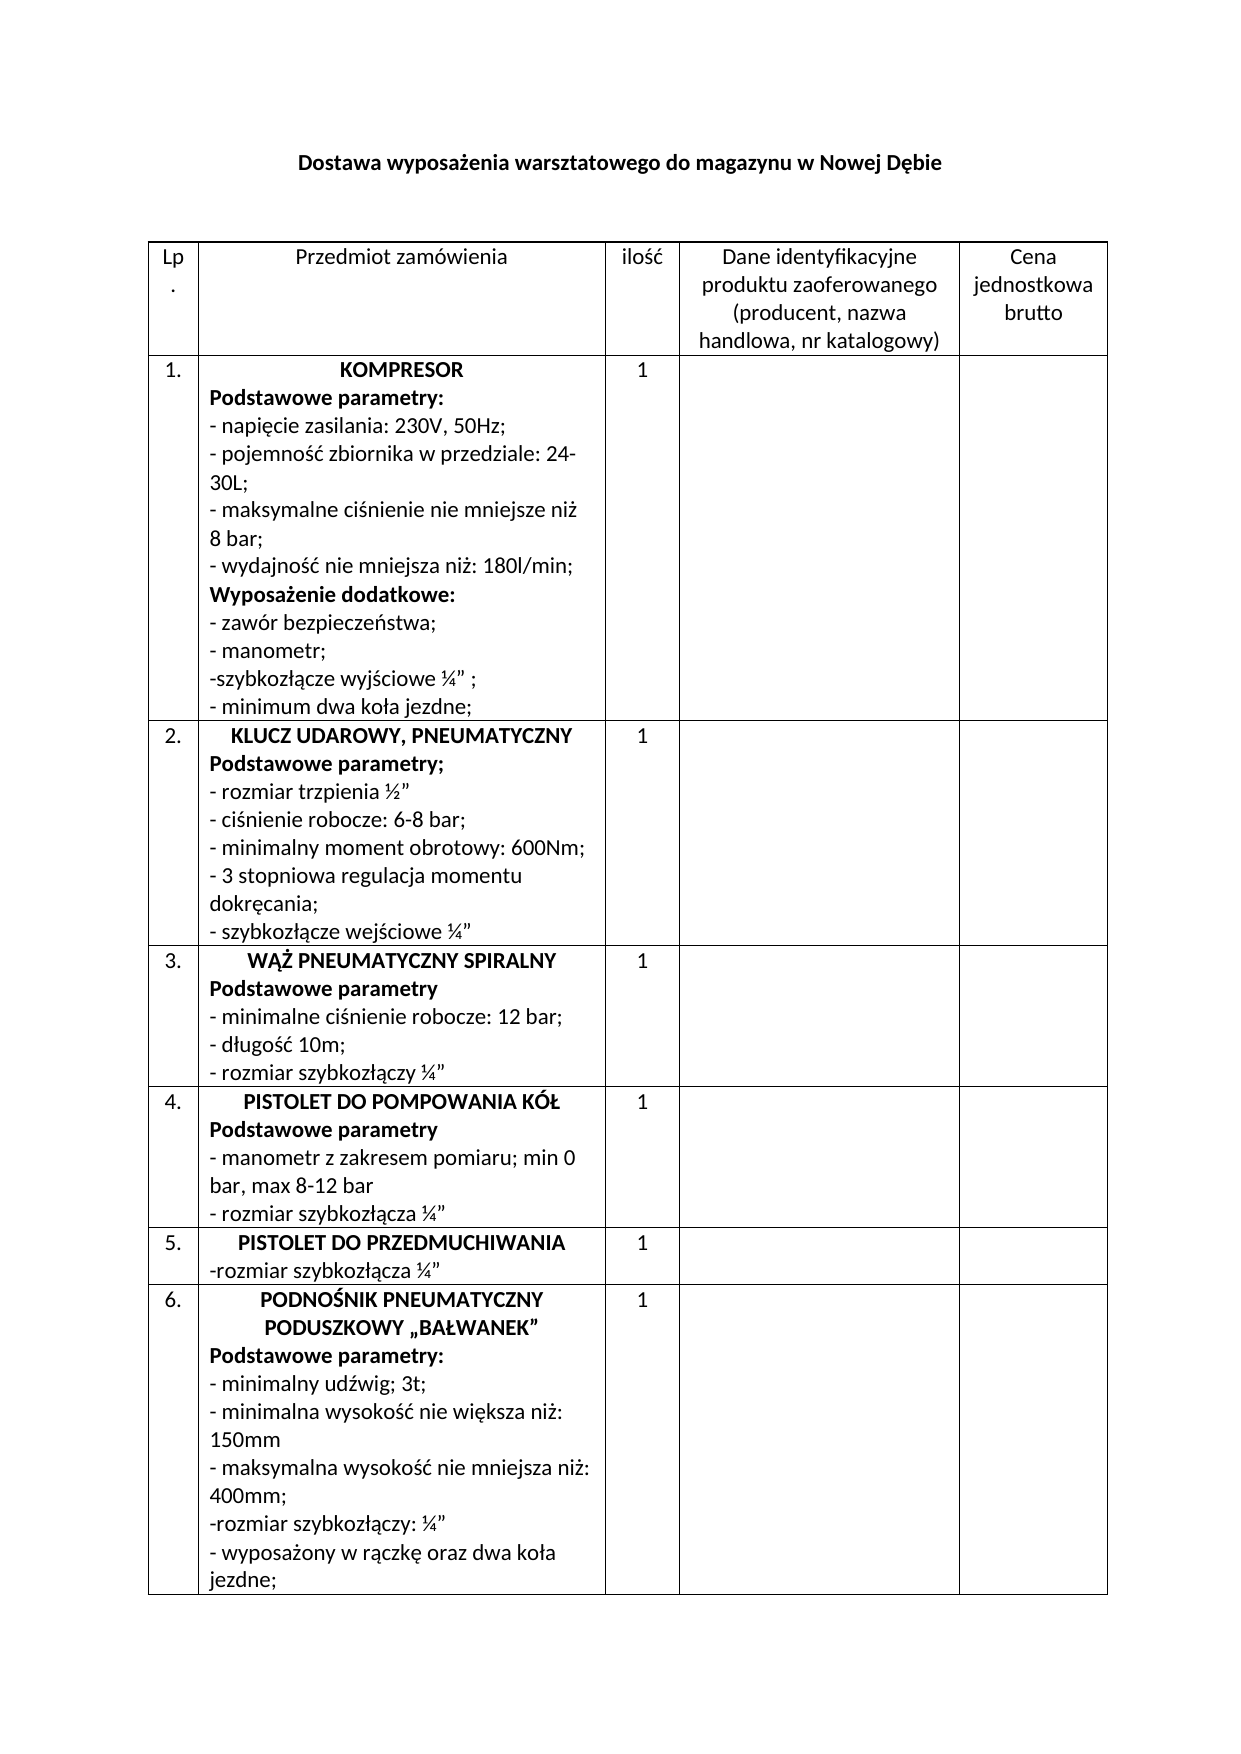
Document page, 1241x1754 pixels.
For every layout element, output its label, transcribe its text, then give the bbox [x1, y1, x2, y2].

table_cell [960, 721, 1107, 945]
table_header Dane identyfikacyjne produktu zaoferowanego (producent, nazwa handlowa, nr katalogowy) [680, 243, 959, 354]
table_cell [960, 946, 1107, 1086]
table_cell 2. [149, 721, 198, 945]
table_cell [680, 356, 959, 720]
table_cell [680, 721, 959, 945]
table_cell [960, 356, 1107, 720]
table_cell [960, 1285, 1107, 1594]
table_cell 1 [606, 946, 679, 1086]
table_cell 1. [149, 356, 198, 720]
table_cell 1 [606, 1228, 679, 1284]
table_header Cena jednostkowa brutto [960, 243, 1107, 354]
table_cell PISTOLET DO PRZEDMUCHIWANIA -rozmiar szybkozłącza ¼” [199, 1228, 605, 1284]
table_header Przedmiot zamówienia [199, 243, 605, 354]
text Dostawa wyposażenia warsztatowego do magazynu w Nowej Dębie [148, 148, 1093, 176]
table_cell 1 [606, 1285, 679, 1594]
table_cell KOMPRESOR Podstawowe parametry: - napięcie zasilania: 230V, 50Hz; - pojemność zbiornika w przedziale: 24-30L; - maksymalne ciśnienie nie mniejsze niż 8 bar; - wydajność nie mniejsza niż: 180l/min; Wyposażenie dodatkowe: - zawór bezpieczeństwa; - manometr; -szybkozłącze wyjściowe ¼” ; - minimum dwa koła jezdne; [199, 356, 605, 720]
table_cell [680, 1087, 959, 1227]
table_cell [960, 1087, 1107, 1227]
table_header ilość [606, 243, 679, 354]
table_cell PISTOLET DO POMPOWANIA KÓŁ Podstawowe parametry - manometr z zakresem pomiaru; min 0 bar, max 8-12 bar - rozmiar szybkozłącza ¼” [199, 1087, 605, 1227]
table_cell WĄŻ PNEUMATYCZNY SPIRALNY Podstawowe parametry - minimalne ciśnienie robocze: 12 bar; - długość 10m; - rozmiar szybkozłączy ¼” [199, 946, 605, 1086]
table_cell 1 [606, 356, 679, 720]
table_cell 3. [149, 946, 198, 1086]
table_cell KLUCZ UDAROWY, PNEUMATYCZNY Podstawowe parametry; - rozmiar trzpienia ½” - ciśnienie robocze: 6-8 bar; - minimalny moment obrotowy: 600Nm; - 3 stopniowa regulacja momentu dokręcania; - szybkozłącze wejściowe ¼” [199, 721, 605, 945]
table_cell 1 [606, 1087, 679, 1227]
table_cell [680, 946, 959, 1086]
table_cell 5. [149, 1228, 198, 1284]
table_cell [680, 1285, 959, 1594]
table_header Lp. [149, 243, 198, 354]
table_cell [960, 1228, 1107, 1284]
table_cell 4. [149, 1087, 198, 1227]
table_cell PODNOŚNIK PNEUMATYCZNY PODUSZKOWY „BAŁWANEK” Podstawowe parametry: - minimalny udźwig; 3t; - minimalna wysokość nie większa niż: 150mm - maksymalna wysokość nie mniejsza niż: 400mm; -rozmiar szybkozłączy: ¼” - wyposażony w rączkę oraz dwa koła jezdne; [199, 1285, 605, 1594]
table_cell [680, 1228, 959, 1284]
table_cell 1 [606, 721, 679, 945]
table_cell 6. [149, 1285, 198, 1594]
